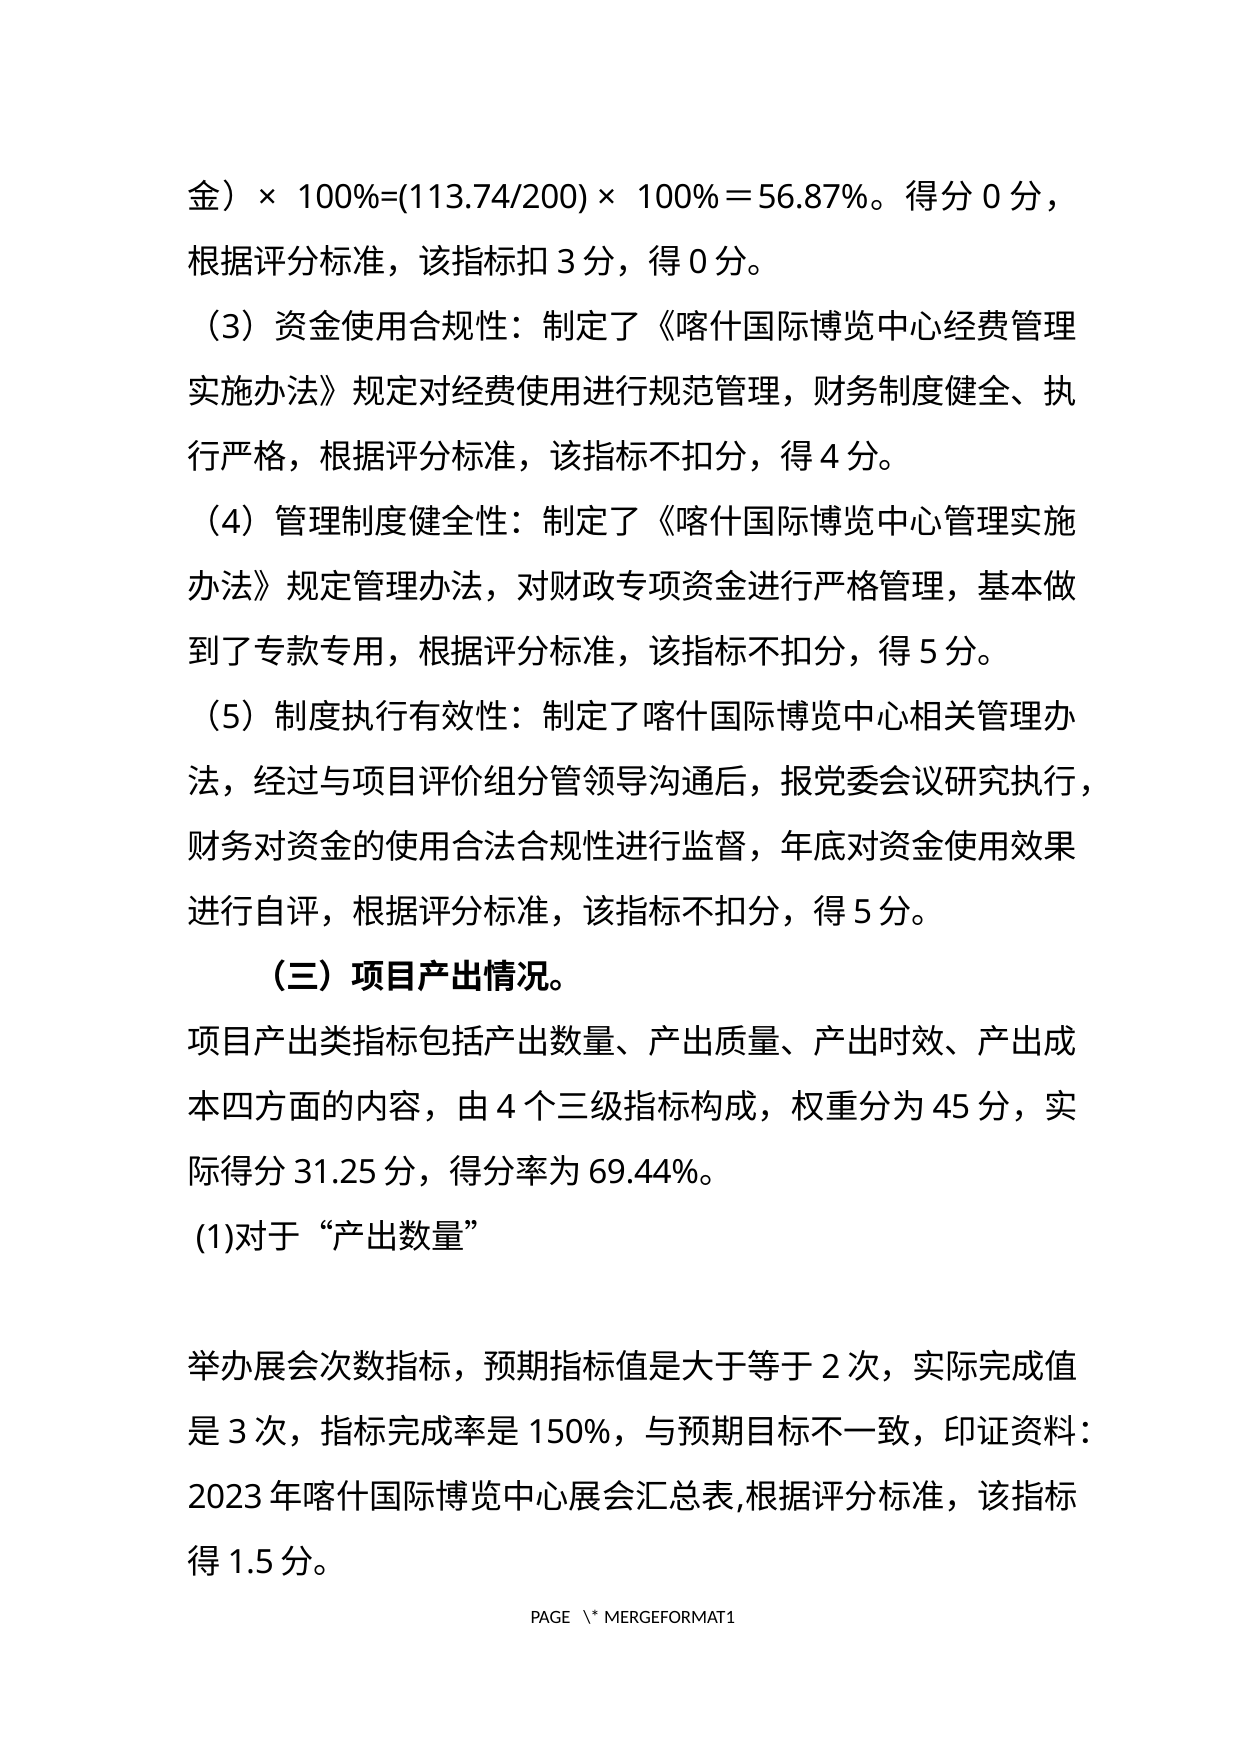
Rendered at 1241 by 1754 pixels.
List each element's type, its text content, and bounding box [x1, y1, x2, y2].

text （三）项目产出情况。 [187, 942, 1078, 1007]
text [187, 1267, 1078, 1592]
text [187, 162, 1078, 942]
